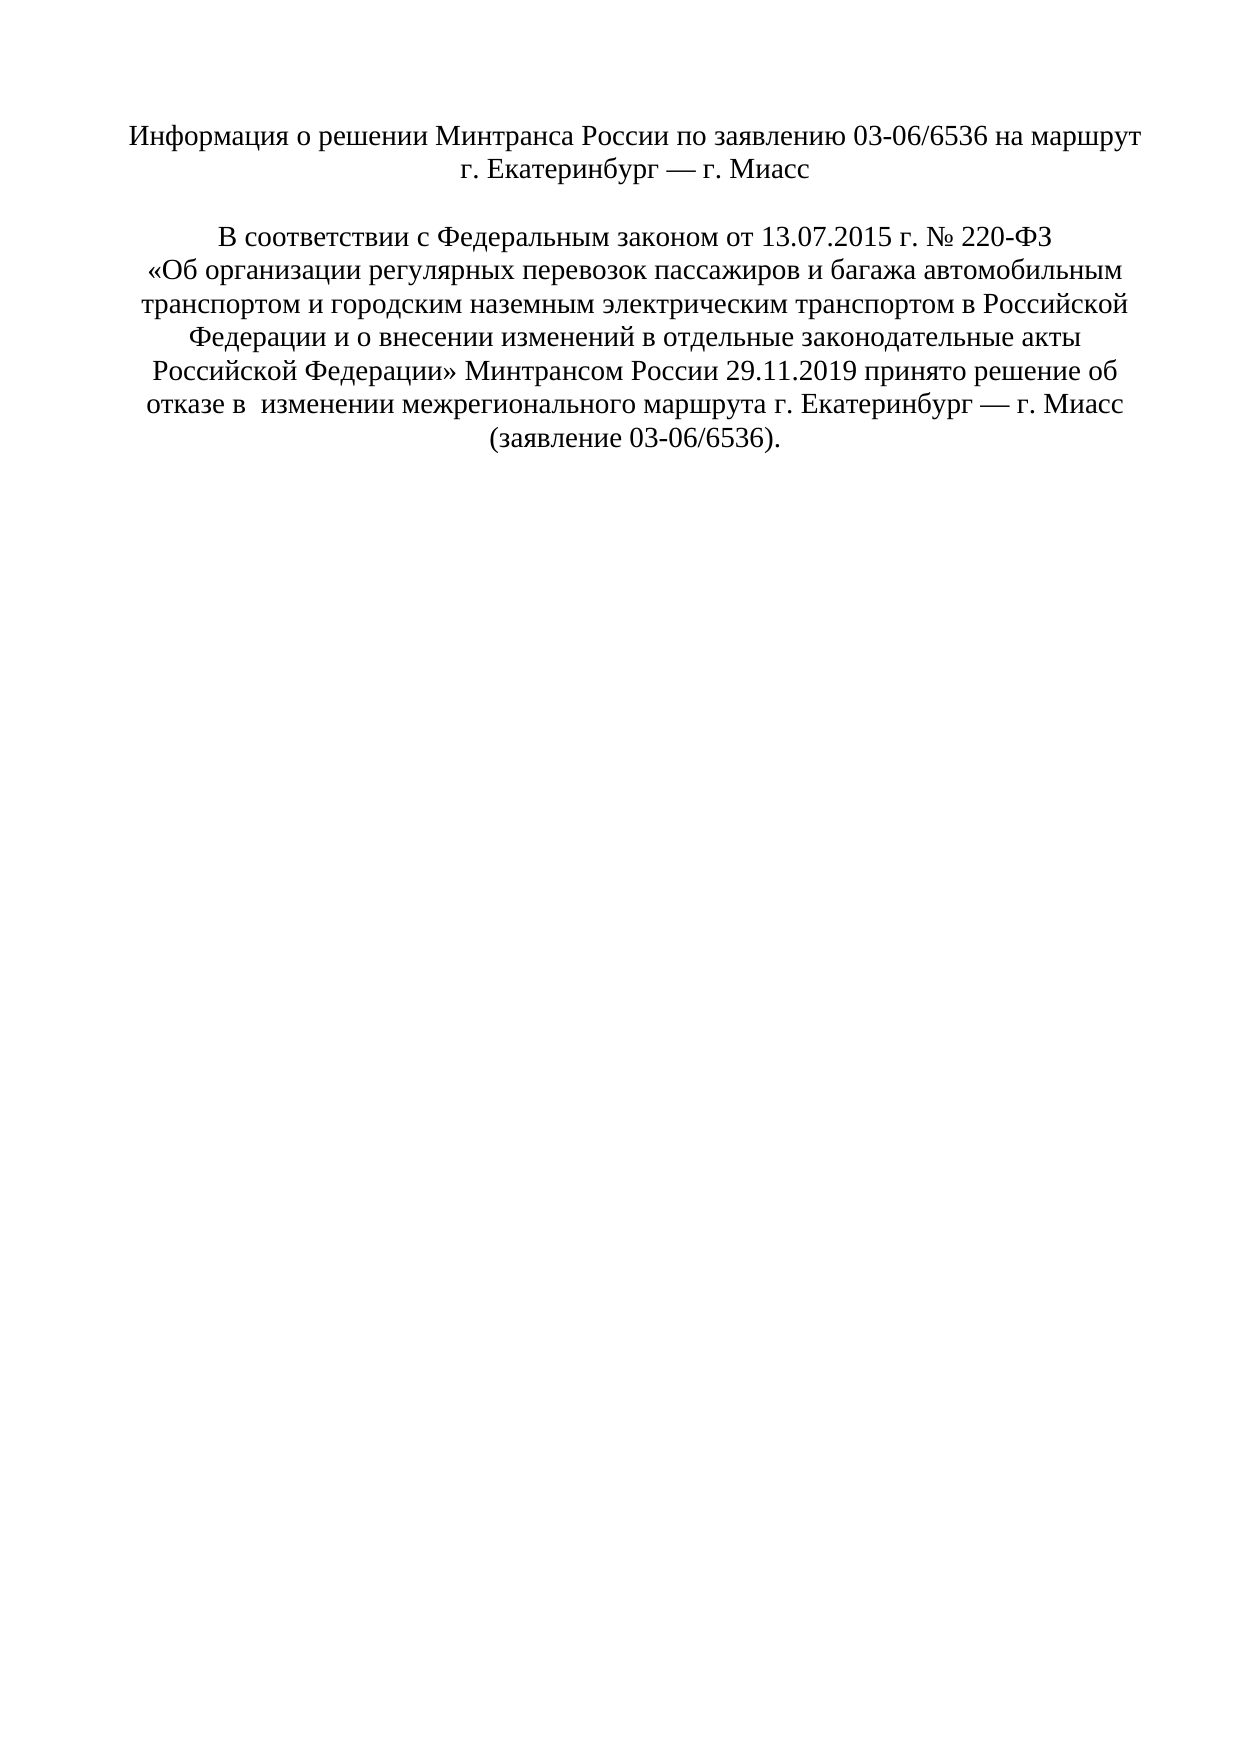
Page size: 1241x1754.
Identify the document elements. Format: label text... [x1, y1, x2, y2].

text В соответствии с Федеральным законом от 13.07.2015 г. № 220-ФЗ «Об организации регулярных перевозок пассажиров и багажа автомобильным транспортом и городским наземным электрическим транспортом в Российской Федерации и о внесении изменений в отдельные законодательные акты Российской Федерации» Минтрансом России 29.11.2019 принято решение об отказе в изменении межрегионального маршрута г. Екатеринбург — г. Миасс (заявление 03-06/6536). [118, 219, 1152, 453]
text Информация о решении Минтранса России по заявлению 03-06/6536 на маршрут г. Екатеринбург — г. Миасс [118, 118, 1152, 185]
